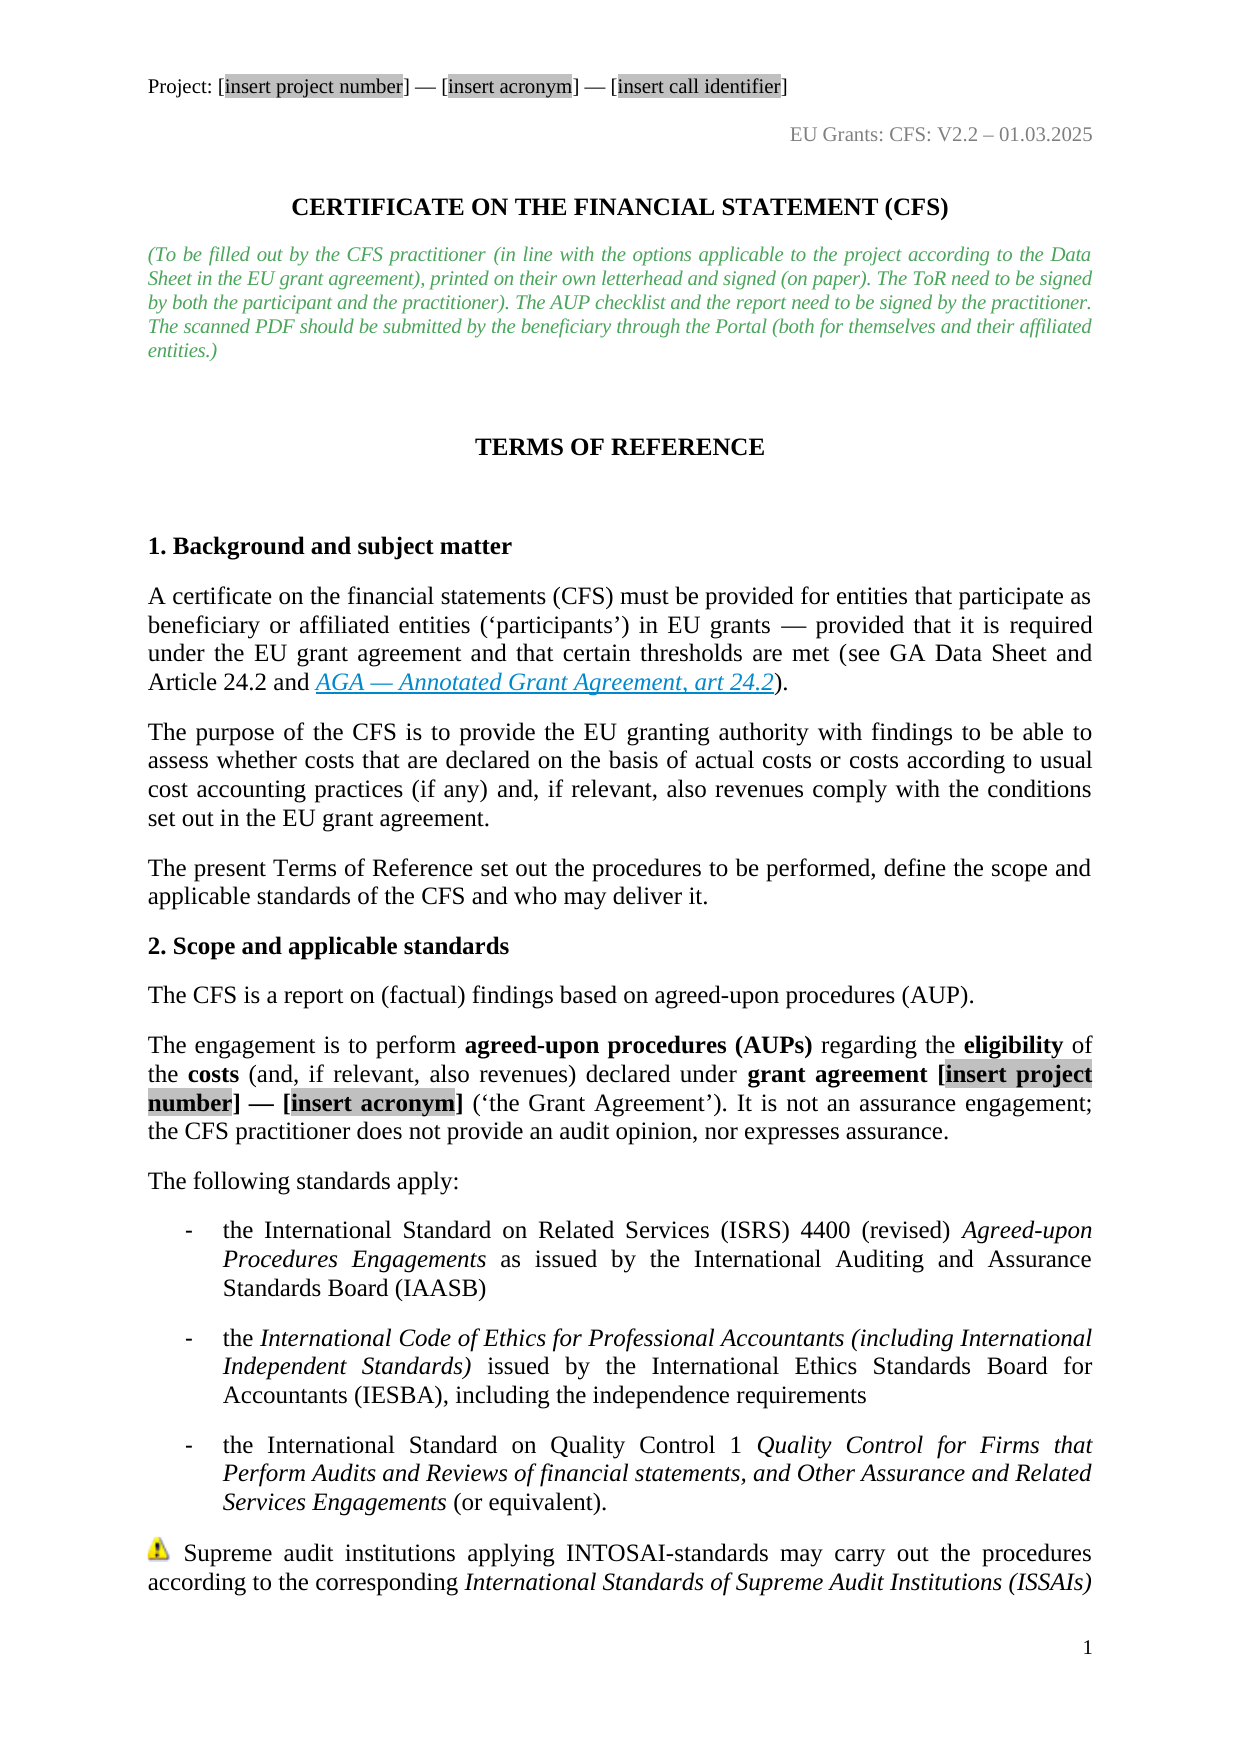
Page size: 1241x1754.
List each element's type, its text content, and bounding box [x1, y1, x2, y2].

subtitle TERMS OF REFERENCE [148, 432, 1093, 461]
list the International Code of Ethics for Professional Accountants (including International Independent Standards) issued by the International Ethics Standards Board for Accountants (IESBA), including the independence requirements [185, 1323, 1093, 1409]
text The engagement is to perform agreed-upon procedures (AUPs) regarding the eligibility of the costs (and, if relevant, also revenues) declared under grant agreement [insert project number] — [insert acronym] (‘the Grant Agreement’). It is not an assurance engagement; the CFS practitioner does not provide an audit opinion, nor expresses assurance. [148, 1030, 1093, 1145]
list the International Standard on Related Services (ISRS) 4400 (revised) Agreed-upon Procedures Engagements as issued by the International Auditing and Assurance Standards Board (IAASB) [185, 1216, 1093, 1302]
text A certificate on the financial statements (CFS) must be provided for entities that participate as beneficiary or affiliated entities (‘participants’) in EU grants — provided that it is required under the EU grant agreement and that certain thresholds are met (see GA Data Sheet and Article 24.2 and AGA — Annotated Grant Agreement, art 24.2). [148, 581, 1093, 696]
text The present Terms of Reference set out the procedures to be performed, define the scope and applicable standards of the CFS and who may deliver it. [148, 853, 1093, 910]
list the International Standard on Quality Control 1 Quality Control for Firms that Perform Audits and Reviews of financial statements, and Other Assurance and Related Services Engagements (or equivalent). [185, 1430, 1093, 1516]
text The CFS is a report on (factual) findings based on agreed-upon procedures (AUP). [148, 981, 1093, 1009]
text (To be filled out by the CFS practitioner (in line with the options applicable to the project according to the Data Sheet in the EU grant agreement), printed on their own letterhead and signed (on paper). The ToR need to be signed by both the participant and the practitioner). The AUP checklist and the report need to be signed by the practitioner. The scanned PDF should be submitted by the beneficiary through the Portal (both for themselves and their affiliated entities.) [148, 242, 1093, 362]
text The purpose of the CFS is to provide the EU granting authority with findings to be able to assess whether costs that are declared on the basis of actual costs or costs according to usual cost accounting practices (if any) and, if relevant, also revenues comply with the conditions set out in the EU grant agreement. [148, 717, 1093, 832]
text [148, 1537, 1093, 1595]
text The following standards apply: [148, 1166, 1093, 1195]
picture [147, 1536, 172, 1562]
text CERTIFICATE ON THE FINANCIAL STATEMENT (CFS) [148, 192, 1093, 221]
subtitle 2. Scope and applicable standards [148, 931, 1093, 960]
subtitle 1. Background and subject matter [148, 531, 1093, 560]
